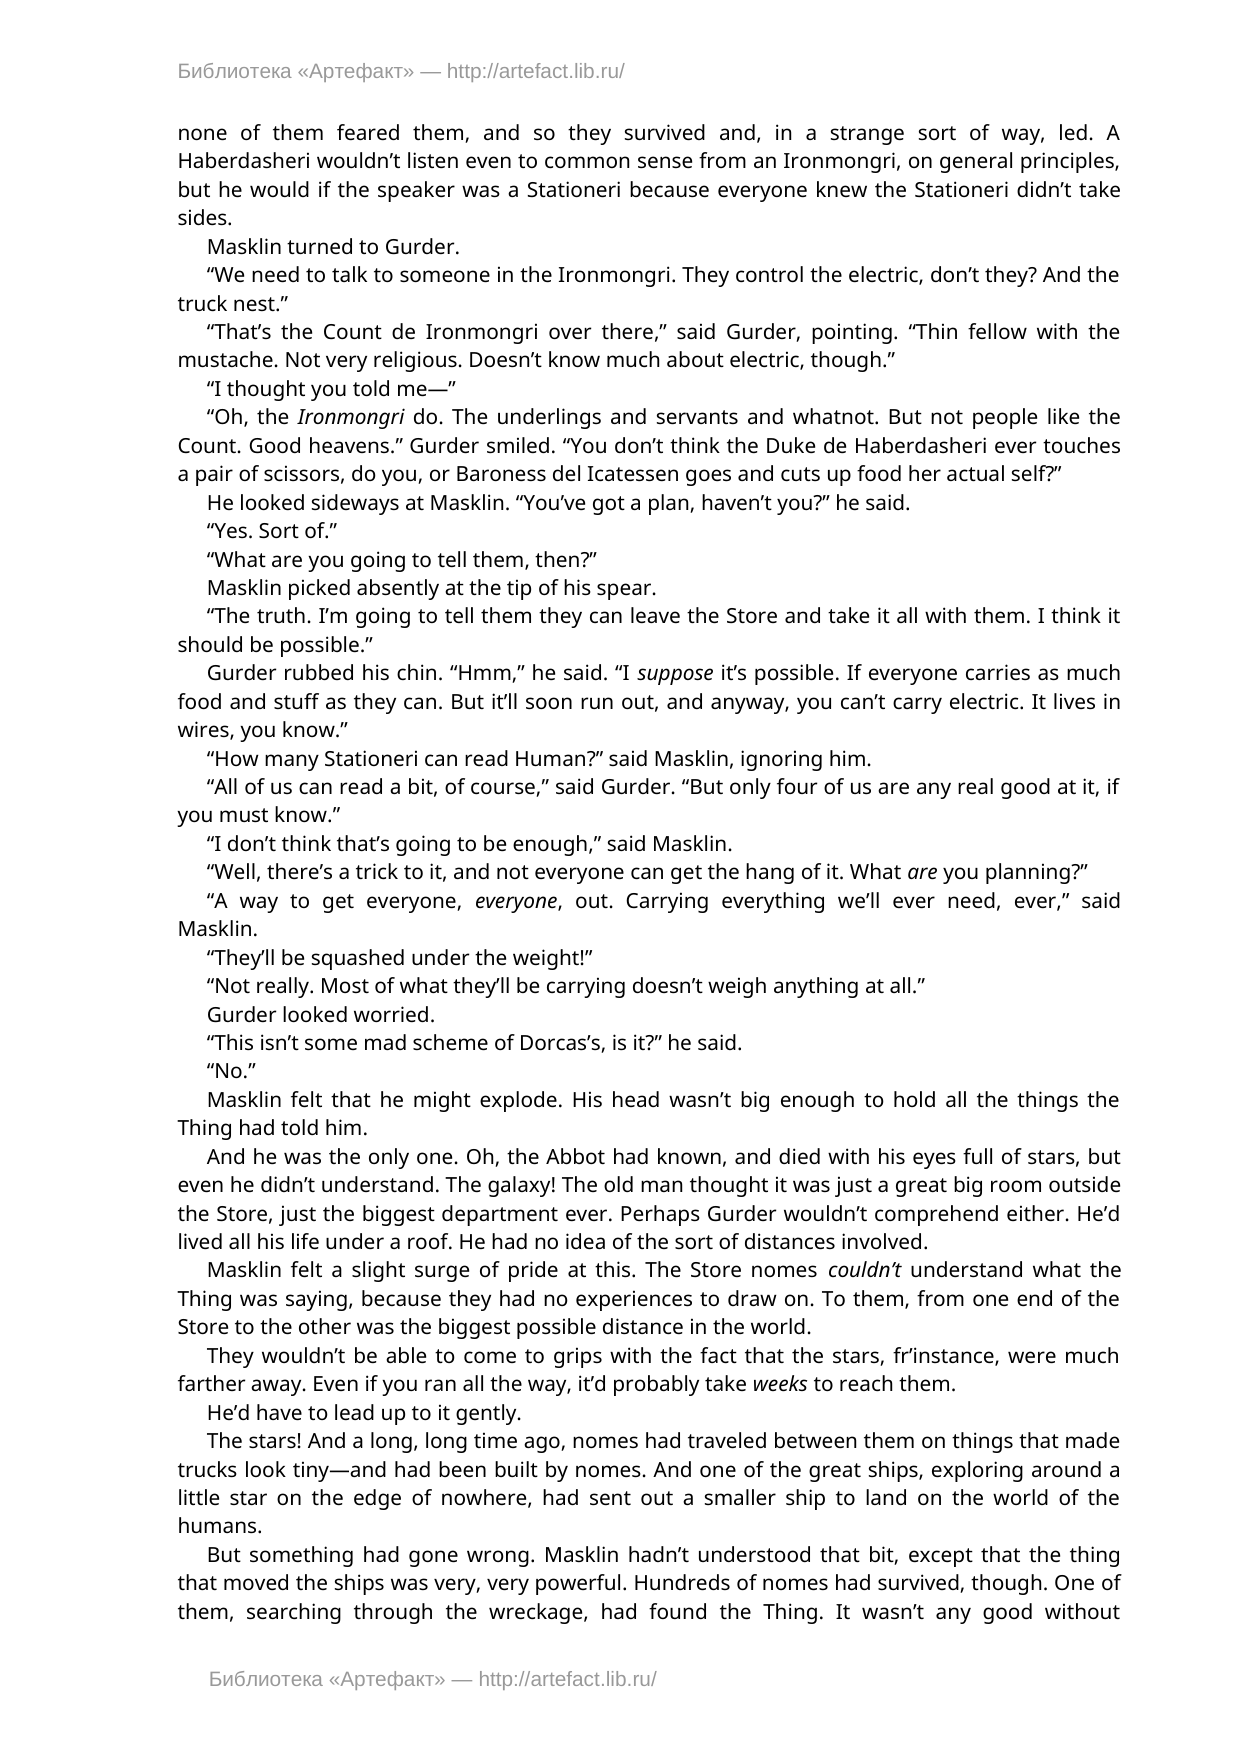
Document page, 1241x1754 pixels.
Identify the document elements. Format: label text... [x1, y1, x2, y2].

text “The truth. I’m going to tell them they can leave the Store and take it all with them. I think it should be possible.” [177, 602, 1122, 658]
text He’d have to lead up to it gently. [177, 1398, 1122, 1426]
text The stars! And a long, long time ago, nomes had traveled between them on things that made trucks look tiny—and had been built by nomes. And one of the great ships, exploring around a little star on the edge of nowhere, had sent out a smaller ship to land on the world of the humans. [177, 1426, 1122, 1540]
text And he was the only one. Oh, the Abbot had known, and died with his eyes full of stars, but even he didn’t understand. The galaxy! The old man thought it was just a great big room outside the Store, just the biggest department ever. Perhaps Gurder wouldn’t comprehend either. He’d lived all his life under a roof. He had no idea of the sort of distances involved. [177, 1142, 1122, 1256]
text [177, 118, 1122, 232]
text “Yes. Sort of.” [177, 516, 1122, 545]
text Masklin picked absently at the tip of his spear. [177, 573, 1122, 602]
text Gurder rubbed his chin. “Hmm,” he said. “I suppose it’s possible. If everyone carries as much food and stuff as they can. But it’ll soon run out, and anyway, you can’t carry electric. It lives in wires, you know.” [177, 658, 1122, 744]
text “Oh, the Ironmongri do. The underlings and servants and whatnot. But not people like the Count. Good heavens.” Gurder smiled. “You don’t think the Duke de Haberdasheri ever touches a pair of scissors, do you, or Baroness del Icatessen goes and cuts up food her actual self?” [177, 402, 1122, 488]
text Gurder looked worried. [177, 1000, 1122, 1028]
text He looked sideways at Masklin. “You’ve got a plan, haven’t you?” he said. [177, 488, 1122, 516]
text “I don’t think that’s going to be enough,” said Masklin. [177, 829, 1122, 857]
text Masklin turned to Gurder. [177, 232, 1122, 260]
text “How many Stationeri can read Human?” said Masklin, ignoring him. [177, 744, 1122, 772]
text “No.” [177, 1057, 1122, 1085]
text Masklin felt a slight surge of pride at this. The Store nomes couldn’t understand what the Thing was saying, because they had no experiences to draw on. To them, from one end of the Store to the other was the biggest possible distance in the world. [177, 1256, 1122, 1341]
text “A way to get everyone, everyone, out. Carrying everything we’ll ever need, ever,” said Masklin. [177, 886, 1122, 943]
text “This isn’t some mad scheme of Dorcas’s, is it?” he said. [177, 1028, 1122, 1057]
text Masklin felt that he might explode. His head wasn’t big enough to hold all the things the Thing had told him. [177, 1085, 1122, 1142]
text “Well, there’s a trick to it, and not everyone can get the hang of it. What are you planning?” [177, 857, 1122, 886]
text They wouldn’t be able to come to grips with the fact that the stars, fr’instance, were much farther away. Even if you ran all the way, it’d probably take weeks to reach them. [177, 1341, 1122, 1398]
text “What are you going to tell them, then?” [177, 545, 1122, 573]
text “That’s the Count de Ironmongri over there,” said Gurder, pointing. “Thin fellow with the mustache. Not very religious. Doesn’t know much about electric, though.” [177, 317, 1122, 374]
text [177, 1540, 1122, 1625]
text “We need to talk to someone in the Ironmongri. They control the electric, don’t they? And the truck nest.” [177, 260, 1122, 317]
text “I thought you told me—” [177, 374, 1122, 402]
text “They’ll be squashed under the weight!” [177, 943, 1122, 971]
text “All of us can read a bit, of course,” said Gurder. “But only four of us are any real good at it, if you must know.” [177, 772, 1122, 829]
text “Not really. Most of what they’ll be carrying doesn’t weigh anything at all.” [177, 971, 1122, 1000]
